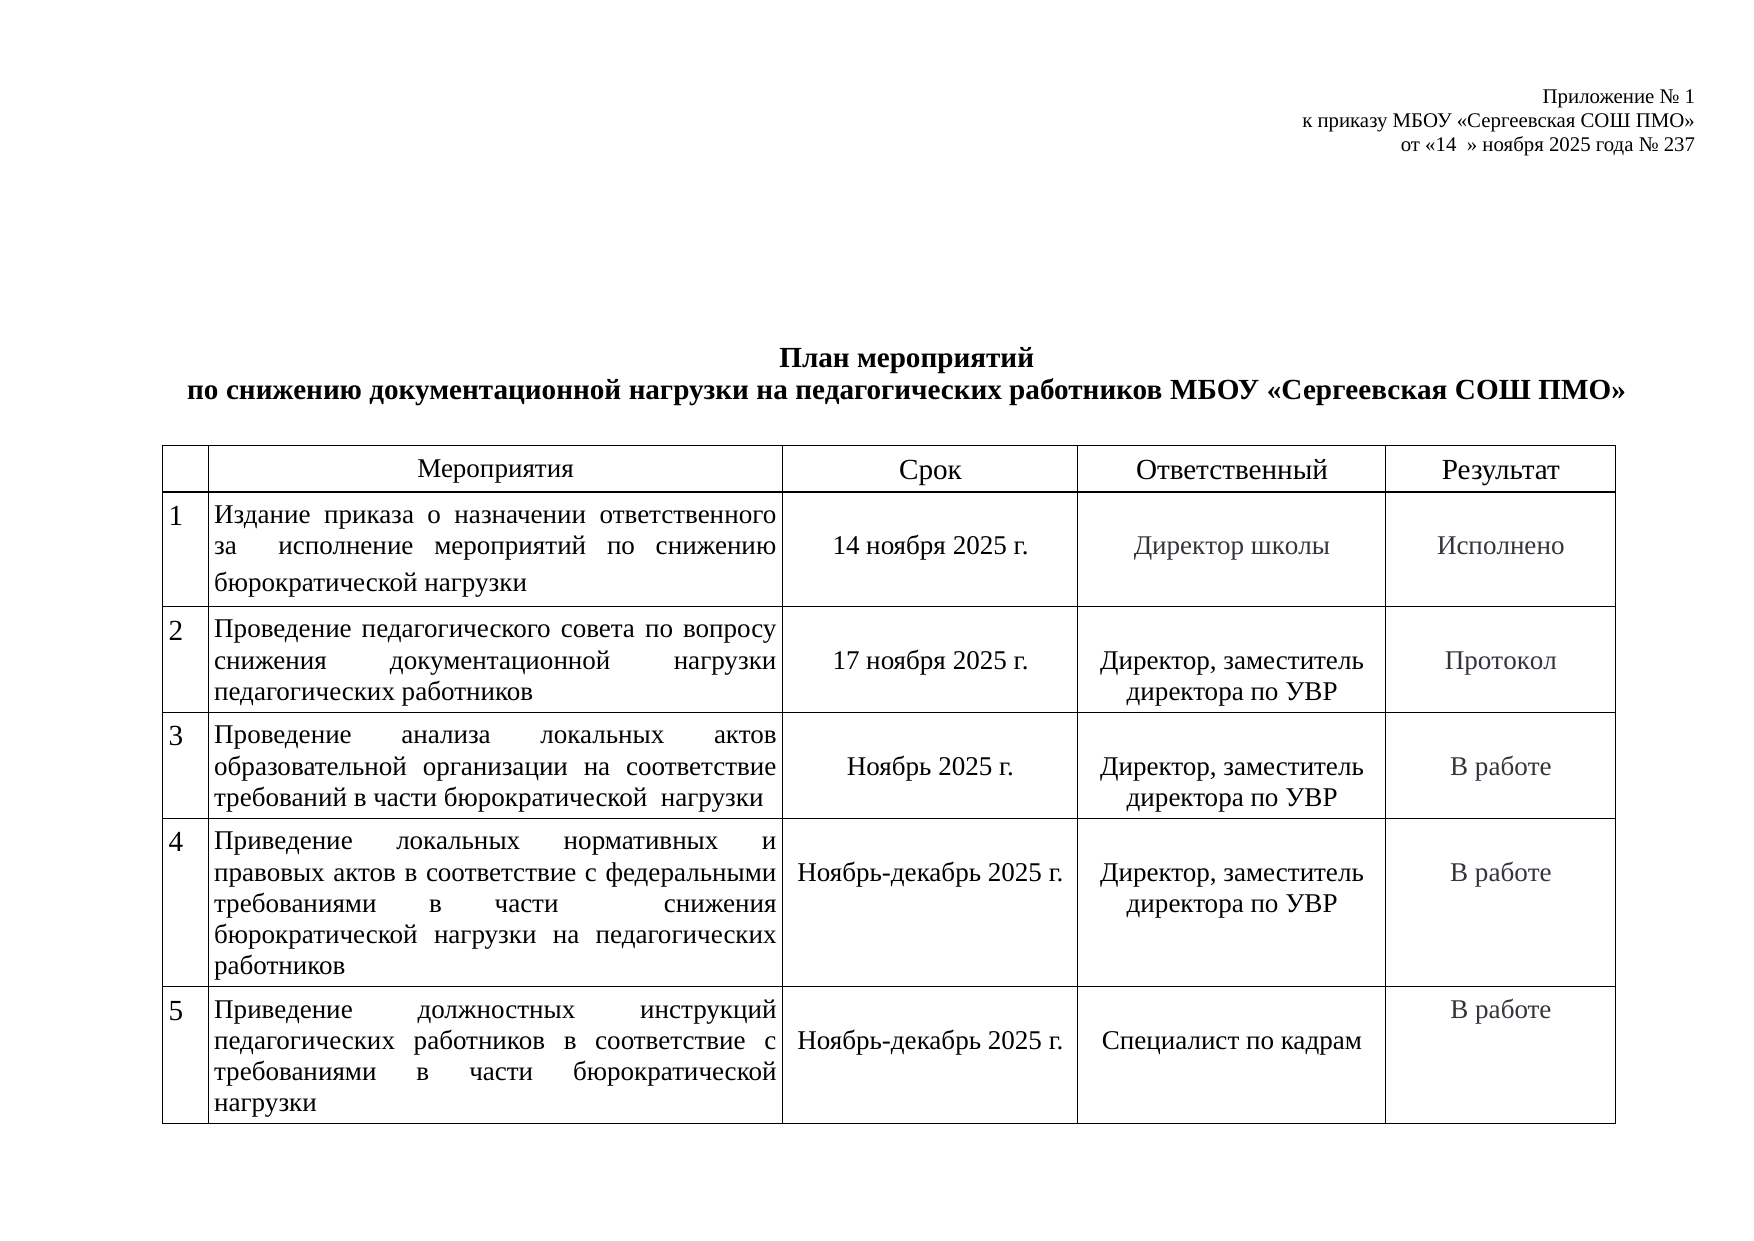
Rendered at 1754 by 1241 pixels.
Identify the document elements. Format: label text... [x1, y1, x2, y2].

table_header Результат [1386, 446, 1615, 491]
table_header Срок [783, 446, 1077, 491]
table_cell В работе [1386, 819, 1615, 986]
table_cell В работе [1386, 713, 1615, 818]
table_cell Ноябрь-декабрь 2025 г. [783, 819, 1077, 986]
table_cell Директор, заместитель директора по УВР [1078, 819, 1385, 986]
table_header Ответственный [1078, 446, 1385, 491]
table_cell Директор, заместитель директора по УВР [1078, 607, 1385, 712]
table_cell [209, 987, 782, 1123]
table_cell Приведение локальных нормативных и правовых актов в соответствие с федеральными требованиями в части снижения бюрократической нагрузки на педагогических работников [209, 819, 782, 986]
table_cell Проведение анализа локальных актов образовательной организации на соответствие требований в части бюрократической нагрузки [209, 713, 782, 818]
table_cell В работе [1386, 987, 1615, 1123]
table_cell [783, 987, 1077, 1123]
table_cell Директор школы [1078, 493, 1385, 606]
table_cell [1078, 987, 1385, 1123]
text Приложение № 1 [664, 84, 1695, 108]
table_cell Директор, заместитель директора по УВР [1078, 713, 1385, 818]
table_header Мероприятия [209, 446, 782, 491]
table_cell 2 [163, 607, 208, 712]
text по снижению документационной нагрузки на педагогических работников МБОУ «Сергеевская СОШ ПМО» [118, 373, 1695, 406]
table_cell 3 [163, 713, 208, 818]
text от «14 » ноября 2025 года № 237 [664, 132, 1695, 156]
table_cell 5 [163, 987, 208, 1123]
table_cell Проведение педагогического совета по вопросу снижения документационной нагрузки педагогических работников [209, 607, 782, 712]
table_cell Ноябрь 2025 г. [783, 713, 1077, 818]
table_cell 4 [163, 819, 208, 986]
text к приказу МБОУ «Сергеевская СОШ ПМО» [664, 108, 1695, 132]
table_cell 17 ноября 2025 г. [783, 607, 1077, 712]
text План мероприятий [118, 340, 1695, 373]
table_cell Исполнено [1386, 493, 1615, 606]
table_header [163, 446, 208, 491]
table_cell 14 ноября 2025 г. [783, 493, 1077, 606]
table_cell 1 [163, 493, 208, 606]
table_cell Издание приказа о назначении ответственного за исполнение мероприятий по снижению бюрократической нагрузки [209, 493, 782, 606]
table_cell Протокол [1386, 607, 1615, 712]
